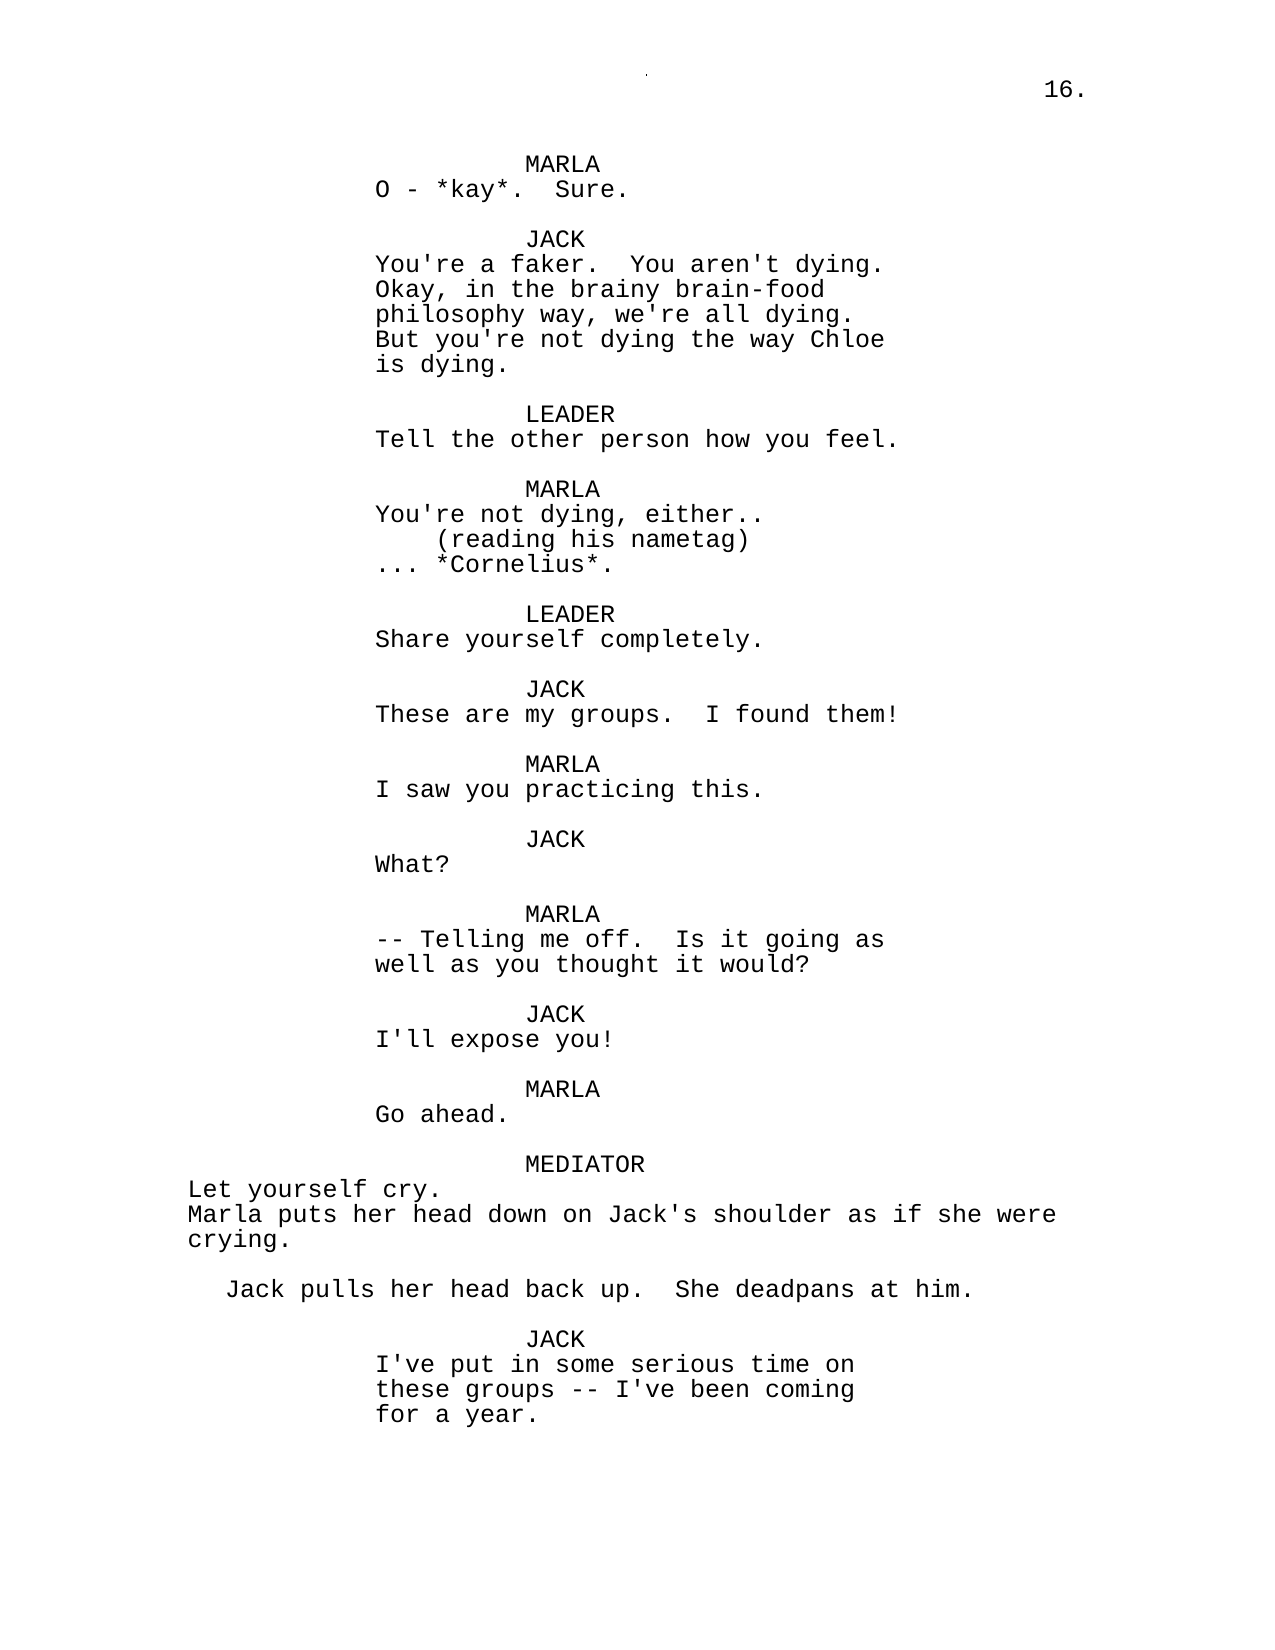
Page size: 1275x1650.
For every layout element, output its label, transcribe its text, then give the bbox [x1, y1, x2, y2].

text You're a faker. You aren't dying. Okay, in the brainy brain-food philosophy way, we're all dying. But you're not dying the way Chloe is dying. [375, 252, 900, 377]
text Share yourself completely. [375, 627, 1105, 652]
text JACK [525, 1002, 1105, 1027]
text MARLA [525, 1077, 1105, 1102]
text these groups -- I've been coming [375, 1378, 1105, 1403]
list et yourself cry. [187, 1177, 1105, 1202]
text Go ahead. [375, 1102, 516, 1127]
text ... *Cornelius*. [375, 552, 1105, 577]
text MARLA [525, 902, 1105, 927]
list arla puts her head down on Jack's shoulder as if she were crying. [187, 1202, 1105, 1253]
text I'll expose you! [375, 1027, 1105, 1052]
text for a year. [375, 1403, 1105, 1428]
text MEDIATOR [525, 1152, 1105, 1177]
text O - *kay*. Sure. [375, 177, 1105, 202]
text Tell the other person how you feel. [375, 427, 1105, 452]
text LEADER [525, 402, 1105, 427]
text JACK [525, 227, 1105, 252]
text MARLA [525, 752, 1105, 777]
text These are my groups. I found them! [375, 702, 1105, 727]
text (reading his nametag) [435, 527, 1105, 552]
text JACK [525, 1328, 1105, 1353]
text 16. [1044, 77, 1105, 102]
text I've put in some serious time on [375, 1353, 1105, 1378]
text -- Telling me off. Is it going as well as you thought it would? [375, 927, 900, 977]
text What? [375, 852, 456, 877]
text MARLA [525, 477, 1105, 502]
text JACK [525, 677, 1105, 702]
text LEADER [525, 602, 1105, 627]
text You're not dying, either.. [375, 502, 1105, 527]
text JACK [525, 827, 1105, 852]
text MARLA [525, 152, 1105, 177]
text Jack pulls her head back up. She deadpans at him. [225, 1278, 1105, 1303]
text I saw you practicing this. [375, 777, 1105, 802]
